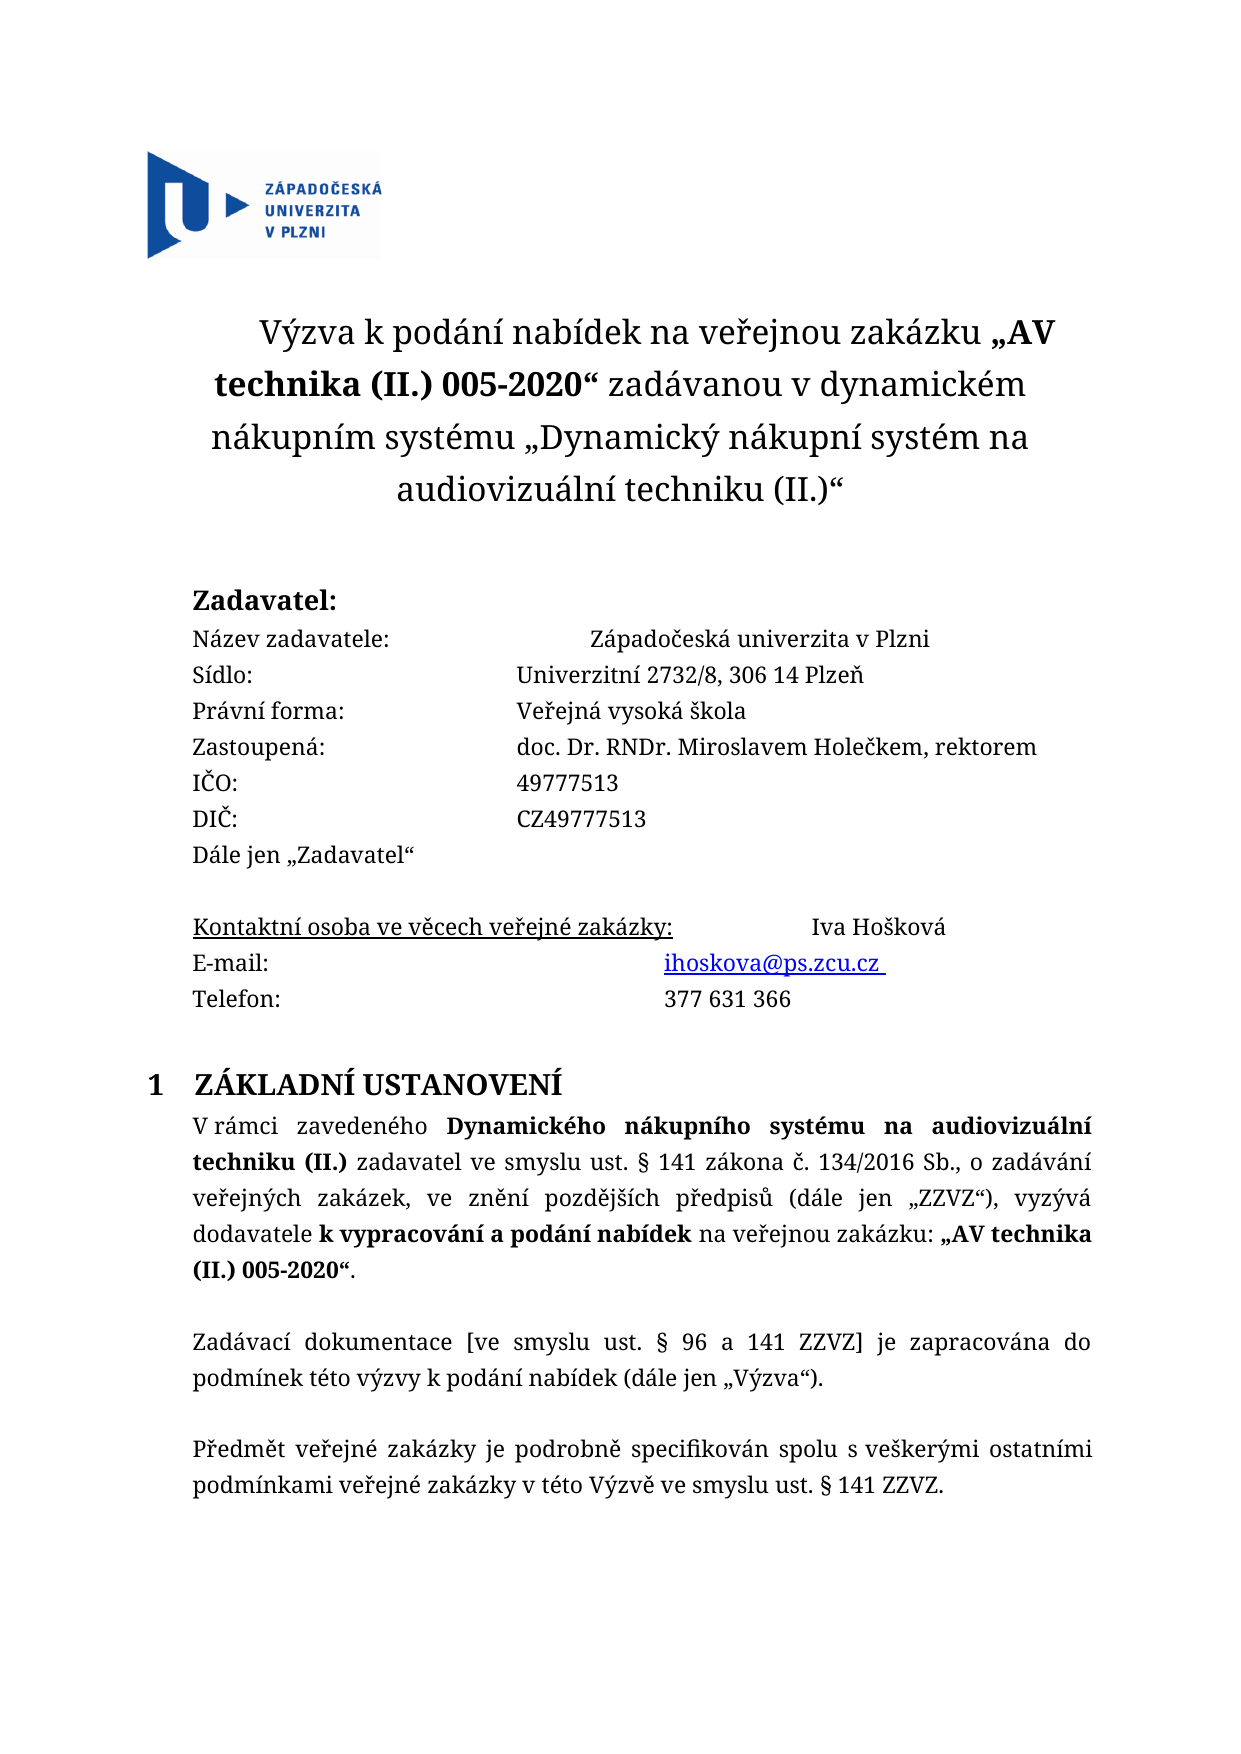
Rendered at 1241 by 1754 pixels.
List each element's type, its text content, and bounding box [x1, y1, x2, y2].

text 1 ZÁKLADNÍ USTANOVENÍ [148, 1064, 1093, 1104]
text Zadavatel: [192, 581, 1093, 618]
text DIČ: CZ49777513 [148, 803, 1093, 834]
text Výzva k podání nabídek na veřejnou zakázku „AV technika (II.) 005-2020“ zadávanou v dynamickém nákupním systému „Dynamický nákupní systém na audiovizuální techniku (II.)“ [148, 309, 1093, 511]
text IČO: 49777513 [148, 767, 1093, 798]
text Zastoupená: doc. Dr. RNDr. Miroslavem Holečkem, rektorem [192, 731, 1093, 762]
text Kontaktní osoba ve věcech veřejné zakázky: Iva Hošková [148, 911, 1093, 942]
text Zadávací dokumentace [ve smyslu ust. § 96 a 141 ZZVZ] je zapracována do podmínek této výzvy k podání nabídek (dále jen „Výzva“). [192, 1326, 1093, 1393]
text V rámci zavedeného Dynamického nákupního systému na audiovizuální techniku (II.) zadavatel ve smyslu ust. § 141 zákona č. 134/2016 Sb., o zadávání veřejných zakázek, ve znění pozdějších předpisů (dále jen „ZZVZ“), vyzývá dodavatele k vypracování a podání nabídek na veřejnou zakázku: „AV technika (II.) 005-2020“. [192, 1110, 1093, 1285]
text Sídlo: Univerzitní 2732/8, 306 14 Plzeň [148, 659, 1093, 691]
text Předmět veřejné zakázky je podrobně specifikován spolu s veškerými ostatními podmínkami veřejné zakázky v této Výzvě ve smyslu ust. § 141 ZZVZ. [192, 1433, 1093, 1501]
picture [147, 151, 382, 259]
text Právní forma: Veřejná vysoká škola [148, 695, 1093, 727]
text Název zadavatele: Západočeská univerzita v Plzni [148, 623, 1093, 655]
text Dále jen „Zadavatel“ [148, 839, 1093, 870]
text Telefon: 377 631 366 [148, 983, 1093, 1014]
text E-mail: ihoskova@ps.zcu.cz [148, 947, 1093, 978]
